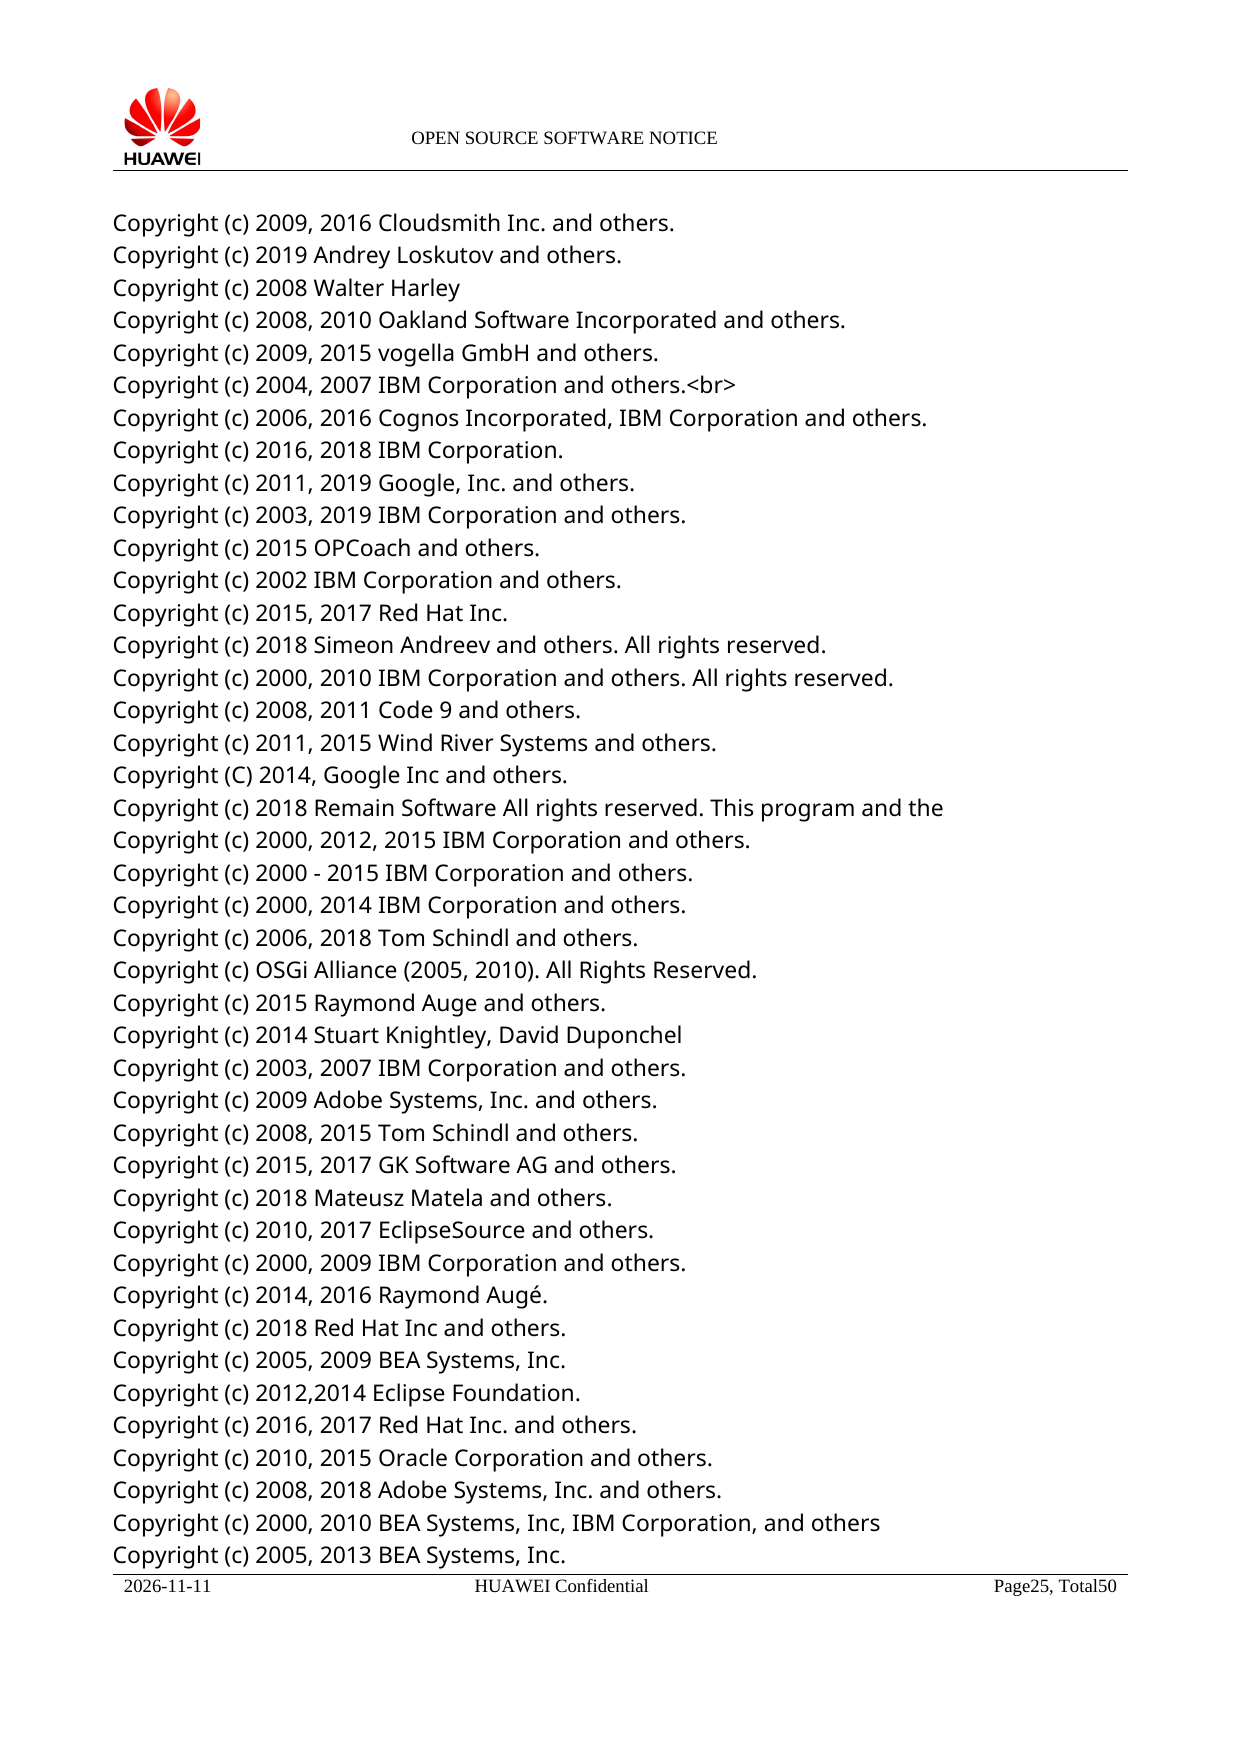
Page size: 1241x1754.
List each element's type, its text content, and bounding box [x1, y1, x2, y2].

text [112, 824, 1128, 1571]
picture [124, 88, 201, 165]
